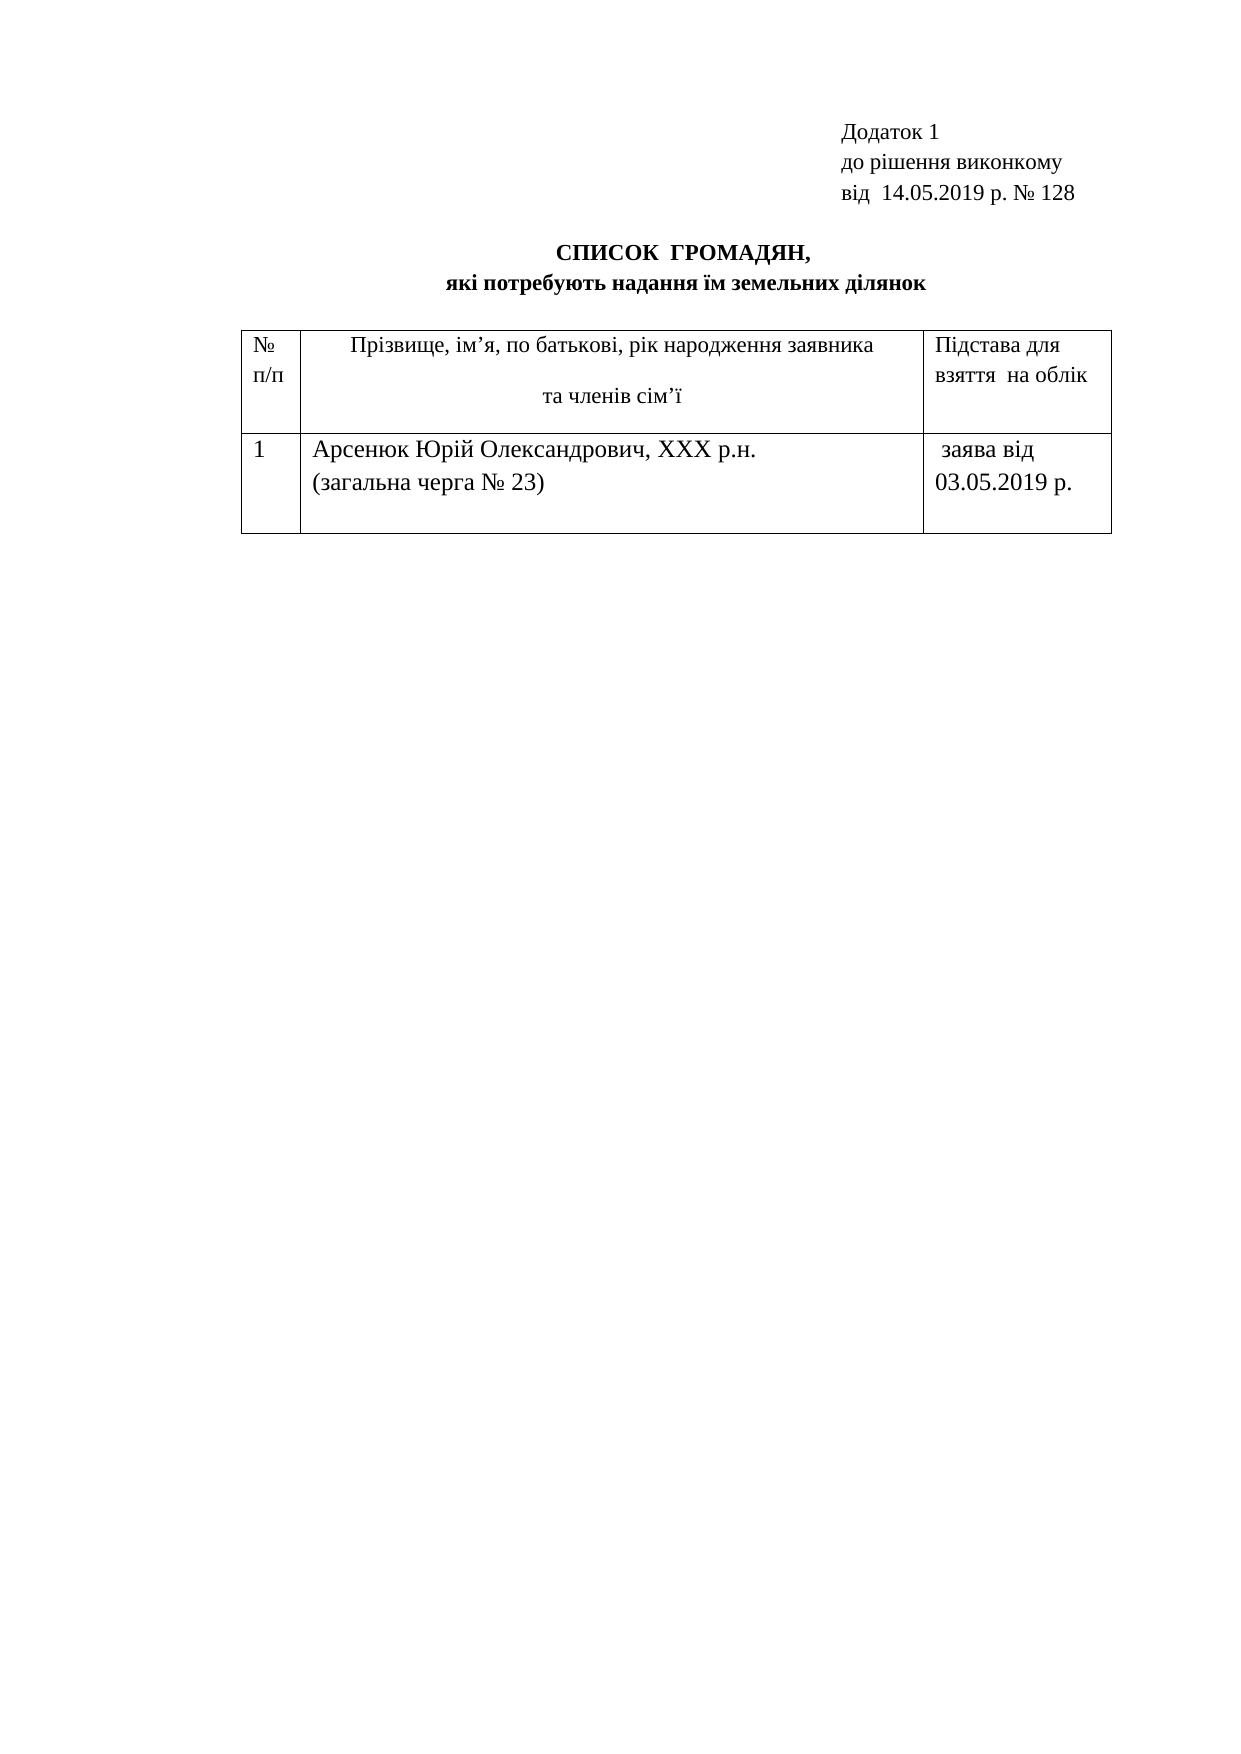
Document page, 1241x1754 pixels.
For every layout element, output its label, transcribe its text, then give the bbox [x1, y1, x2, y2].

table_header Прізвище, ім’я, по батькові, рік народження заявника та членів сім’ї [301, 331, 923, 433]
text Додаток 1 [841, 118, 1152, 144]
table_header Підстава для взяття на облік [924, 331, 1111, 433]
text від 14.05.2019 р. № 128 [841, 178, 1152, 205]
text які потребують надання їм земельних ділянок [215, 269, 1152, 296]
table_header № п/п [242, 331, 300, 433]
text СПИСОК ГРОМАДЯН, [215, 239, 1152, 265]
table_cell заява від 03.05.2019 р. [924, 434, 1111, 533]
table_cell 1 [242, 434, 300, 533]
text до рішення виконкому [841, 148, 1152, 175]
table_cell Арсенюк Юрій Олександрович, XXX р.н. (загальна черга № 23) [301, 434, 923, 533]
